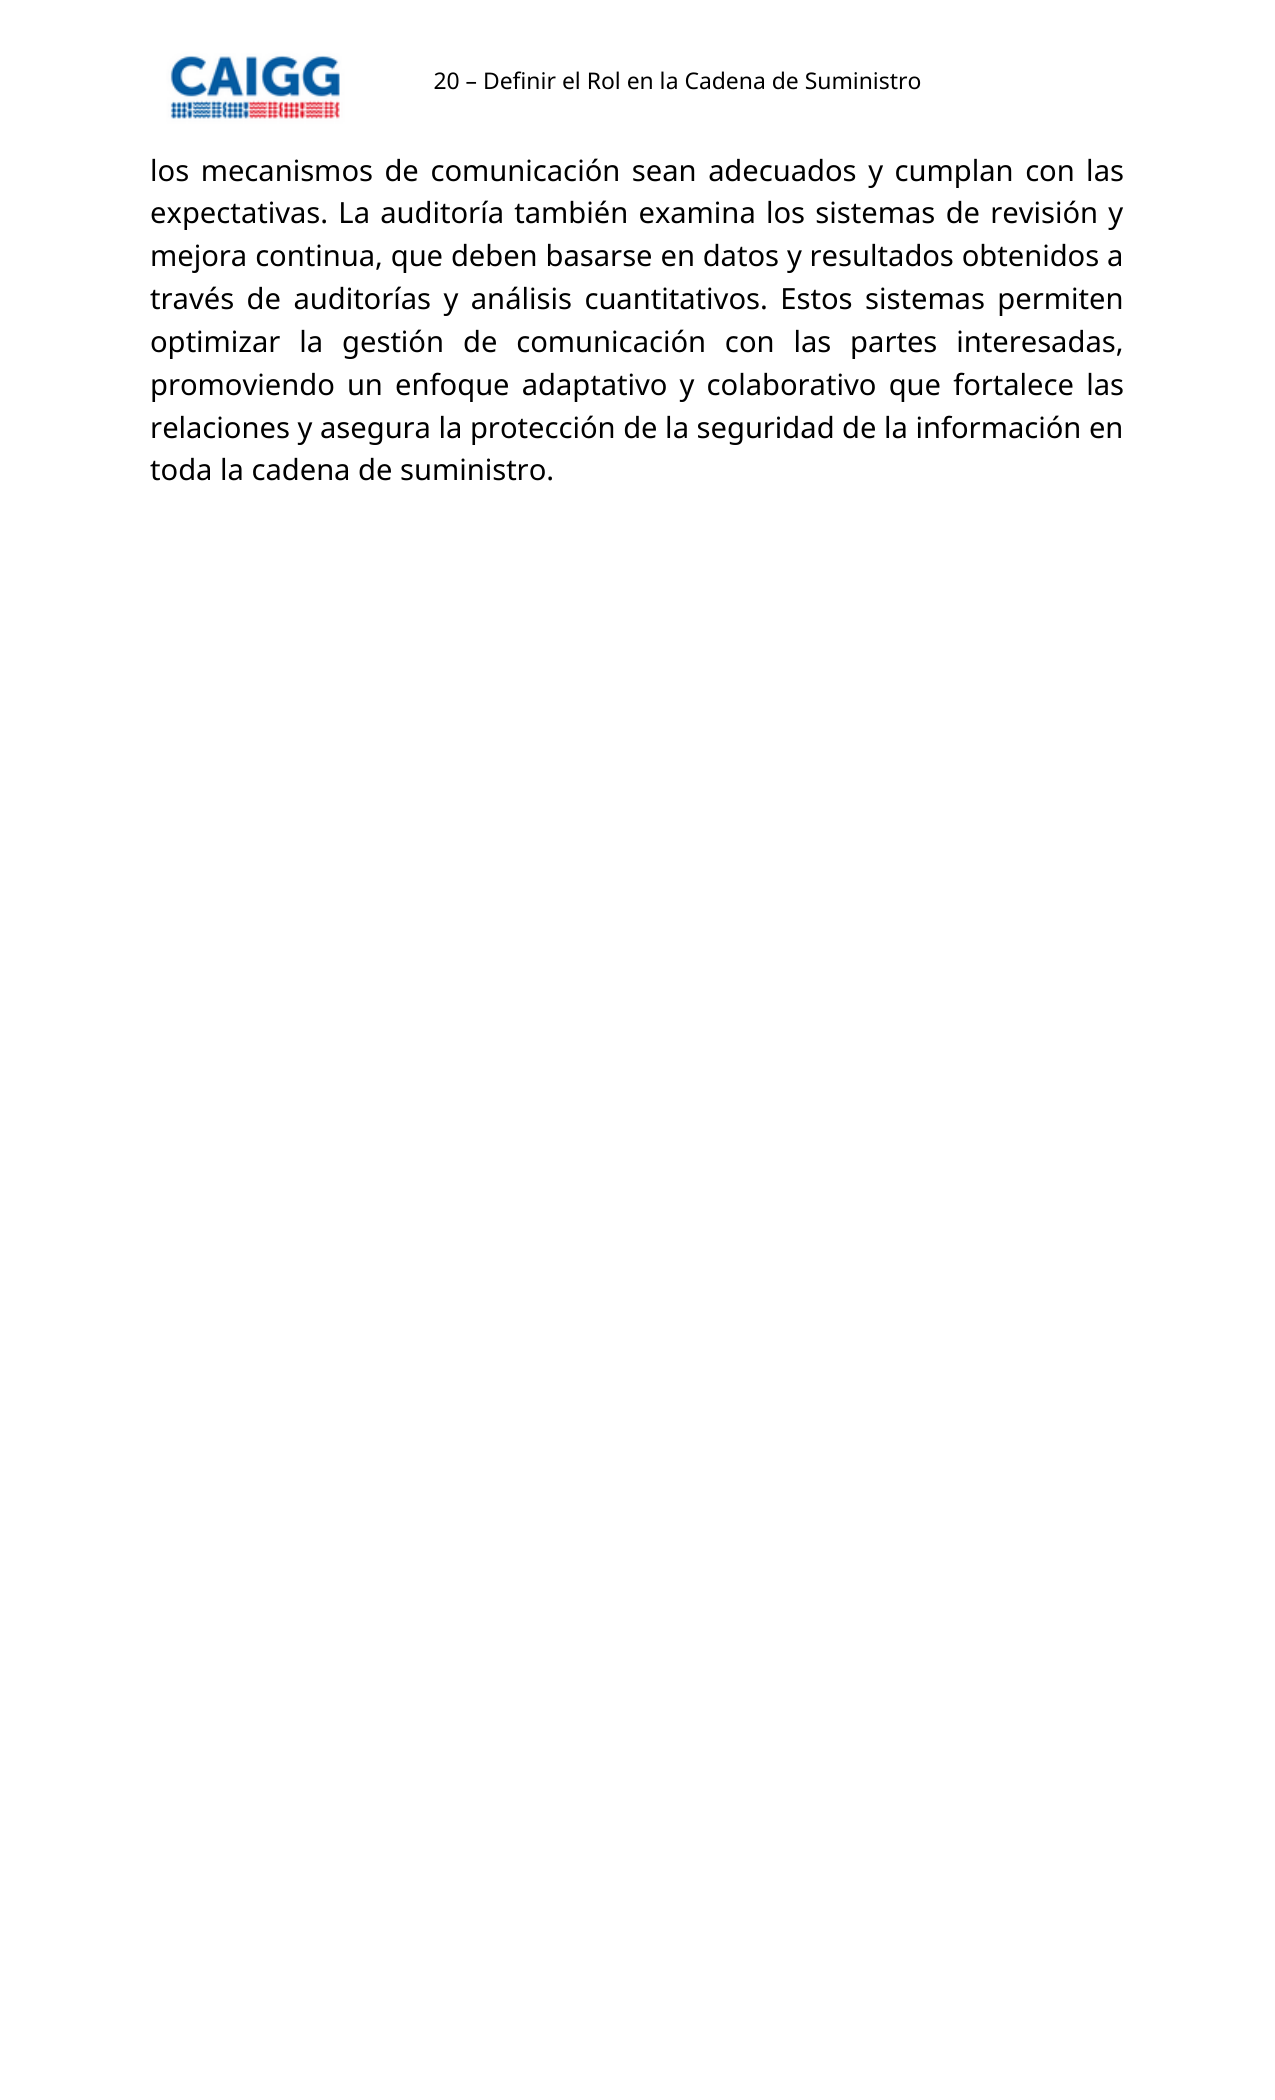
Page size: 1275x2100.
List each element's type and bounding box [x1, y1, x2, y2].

text [150, 150, 1125, 489]
picture [140, 35, 379, 150]
